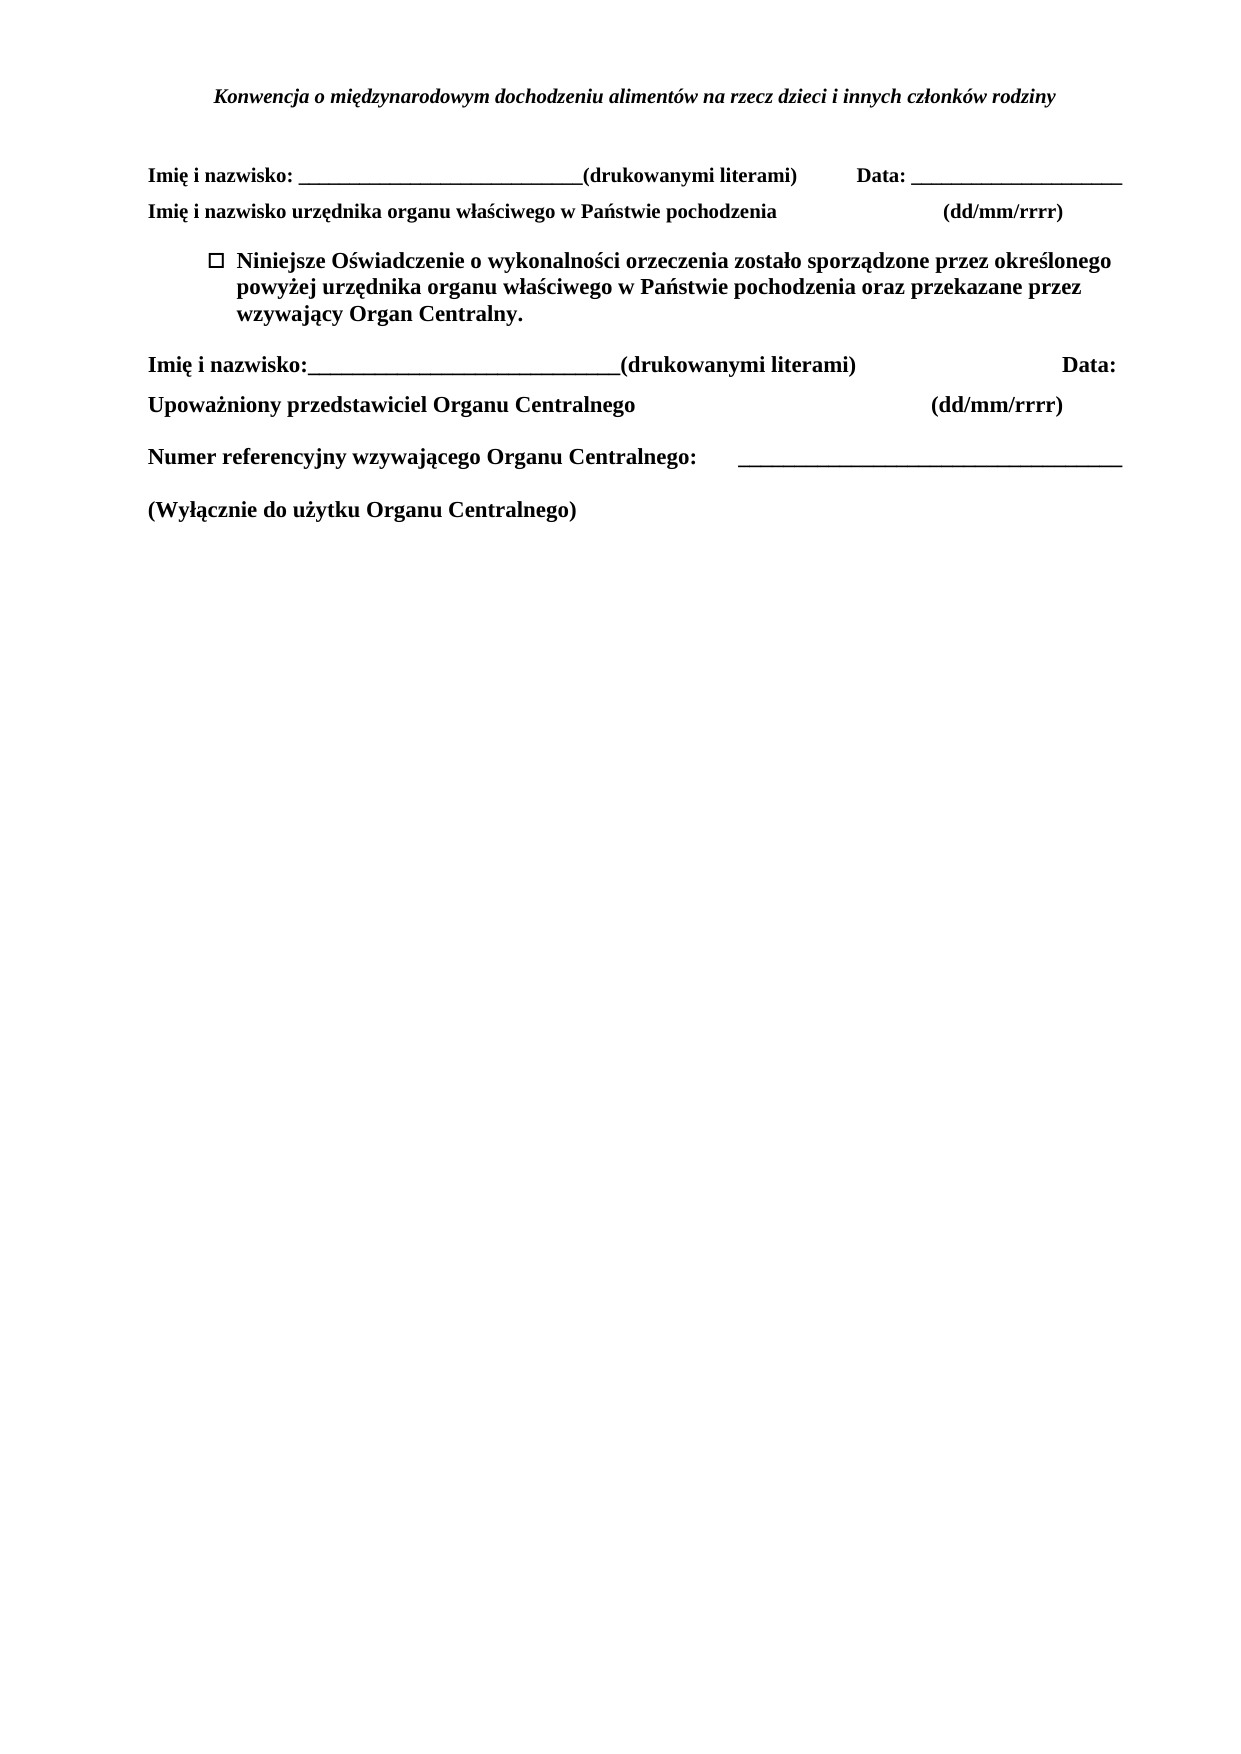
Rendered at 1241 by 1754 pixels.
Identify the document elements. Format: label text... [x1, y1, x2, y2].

text Upoważniony przedstawiciel Organu Centralnego (dd/mm/rrrr) [148, 391, 1122, 417]
text Imię i nazwisko: (drukowanymi literami) Data: [148, 351, 1122, 377]
text Numer referencyjny wzywającego Organu Centralnego: [148, 443, 1122, 470]
text Imię i nazwisko urzędnika organu właściwego w Państwie pochodzenia (dd/mm/rrrr) [148, 198, 1122, 223]
text (Wyłącznie do użytku Organu Centralnego) [148, 496, 1122, 522]
text Imię i nazwisko: (drukowanymi literami) Data: [148, 162, 1122, 187]
list Niniejsze Oświadczenie o wykonalności orzeczenia zostało sporządzone przez określonego powyżej urzędnika organu właściwego w Państwie pochodzenia oraz przekazane przez wzywający Organ Centralny. [207, 247, 1122, 326]
